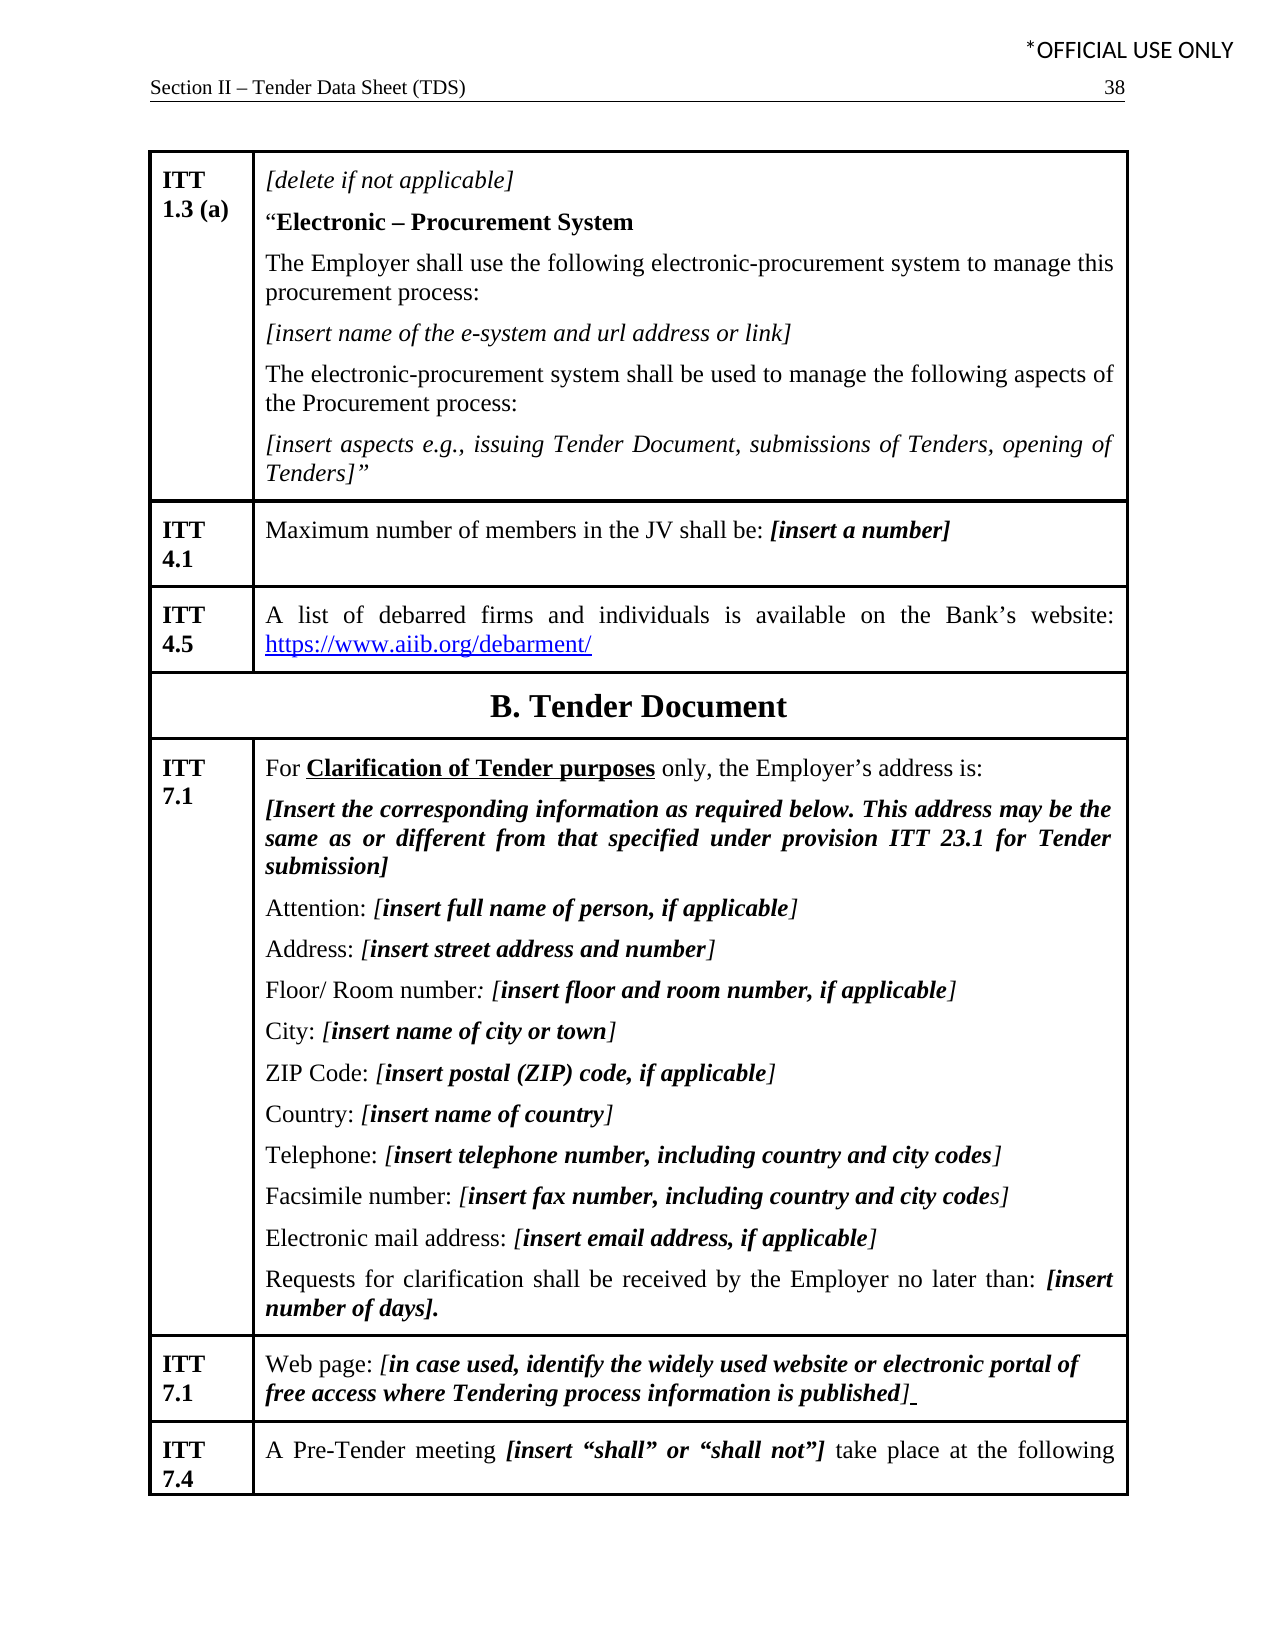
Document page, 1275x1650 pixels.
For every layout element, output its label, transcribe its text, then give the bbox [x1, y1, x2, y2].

table_cell ITT 7.1 [152, 1337, 252, 1419]
table_cell ITT 7.1 [152, 740, 252, 1334]
table_cell ITT 4.5 [152, 588, 252, 671]
table_cell ITT 7.4 [152, 1423, 252, 1493]
table_cell [delete if not applicable] “Electronic – Procurement System The Employer shall use the following electronic-procurement system to manage this procurement process: [insert name of the e-system and url address or link] The electronic-procurement system shall be used to manage the following aspects of the Procurement process: [insert aspects e.g., issuing Tender Document, submissions of Tenders, opening of Tenders]” [255, 153, 1126, 499]
table_cell Web page: [in case used, identify the widely used website or electronic portal of free access where Tendering process information is published] [255, 1337, 1126, 1419]
table_cell A list of debarred firms and individuals is available on the Bank’s website: https://www.aiib.org/debarment/ [255, 588, 1126, 671]
table_cell ITT 1.3 (a) [152, 153, 252, 499]
table_cell For Clarification of Tender purposes only, the Employer’s address is: [Insert the corresponding information as required below. This address may be the same as or different from that specified under provision ITT 23.1 for Tender submission] Attention: [insert full name of person, if applicable] Address: [insert street address and number] Floor/ Room number: [insert floor and room number, if applicable] City: [insert name of city or town] ZIP Code: [insert postal (ZIP) code, if applicable] Country: [insert name of country] Telephone: [insert telephone number, including country and city codes] Facsimile number: [insert fax number, including country and city codes] Electronic mail address: [insert email address, if applicable] Requests for clarification shall be received by the Employer no later than: [insert number of days]. [255, 740, 1126, 1334]
table_cell B. Tender Document [152, 674, 1126, 737]
table_cell ITT 4.1 [152, 503, 252, 585]
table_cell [255, 1423, 1126, 1493]
table_cell Maximum number of members in the JV shall be: [insert a number] [255, 503, 1126, 585]
